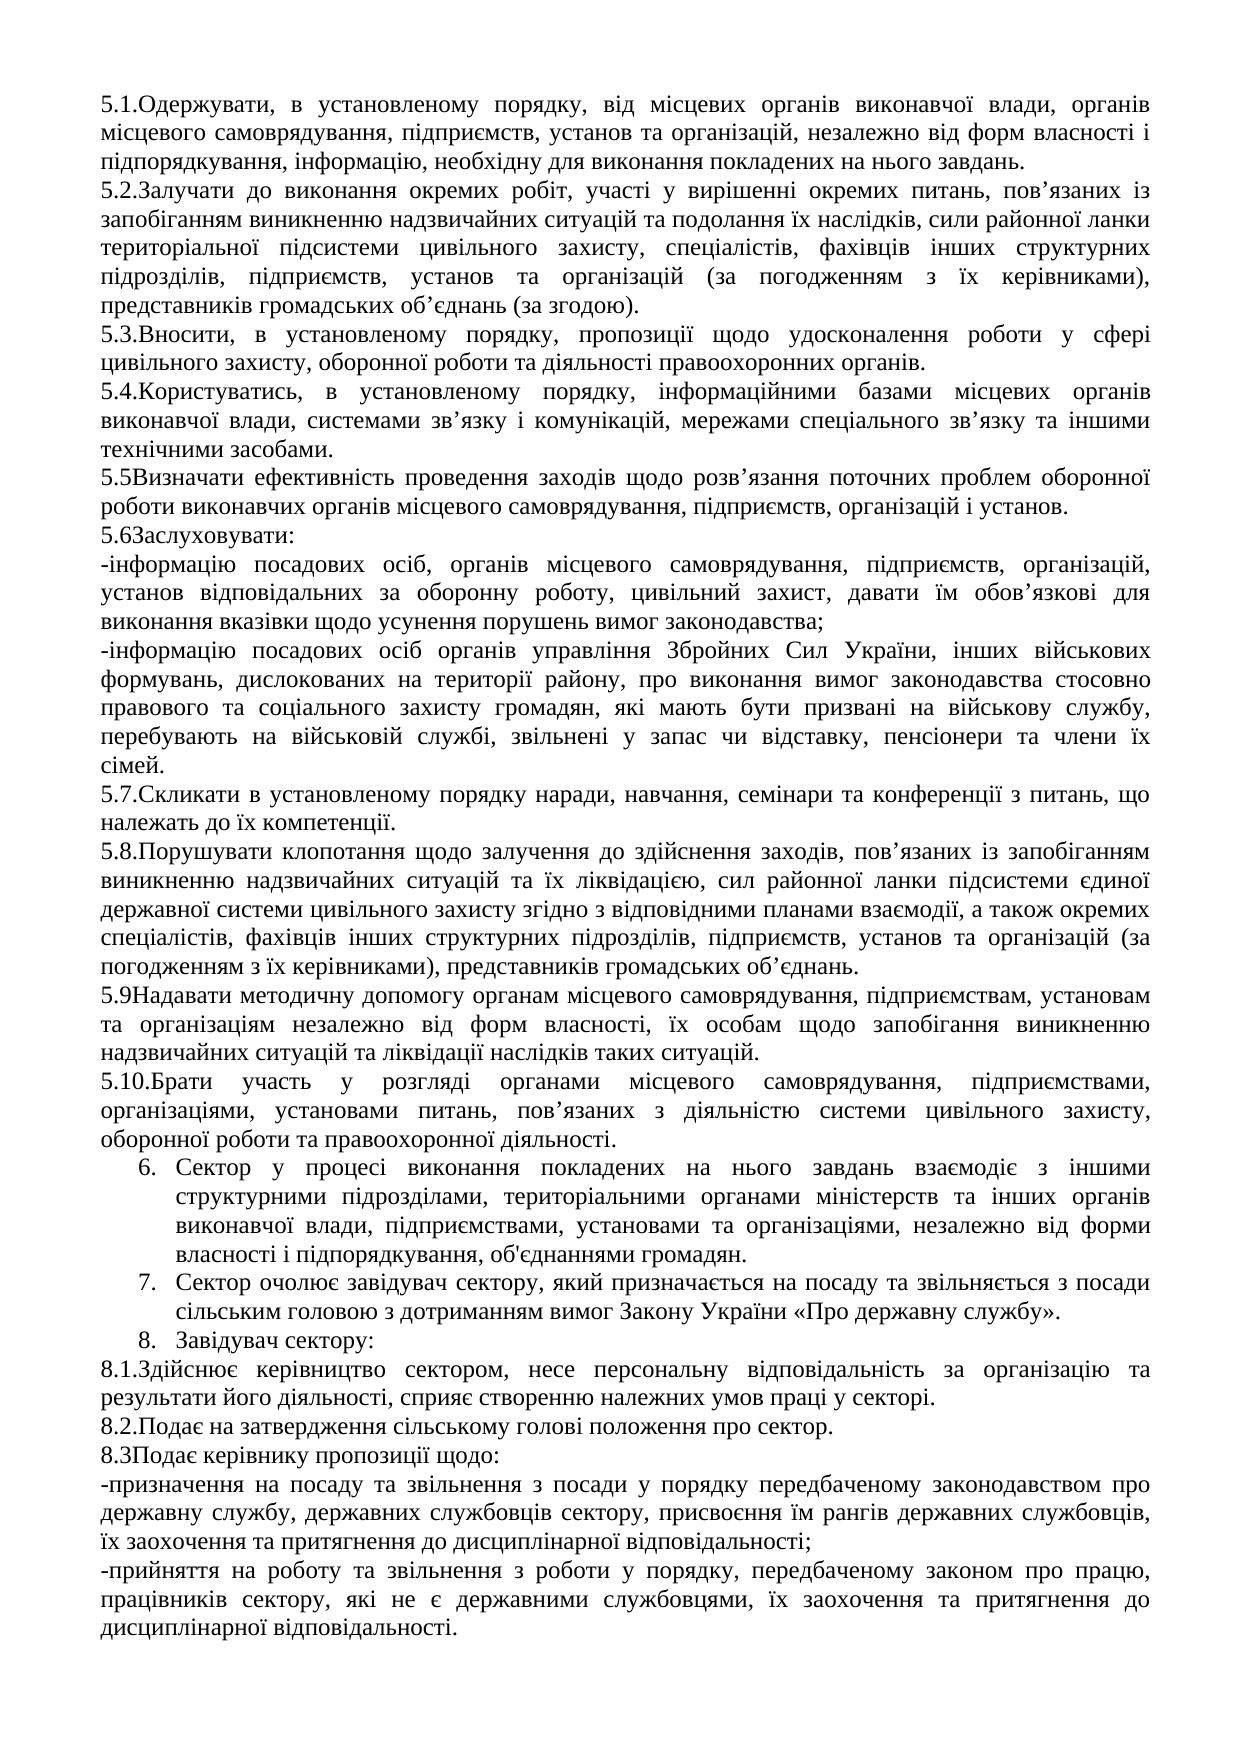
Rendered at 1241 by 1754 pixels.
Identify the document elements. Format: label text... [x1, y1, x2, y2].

text 5.9Надавати методичну допомогу органам місцевого самоврядування, підприємствам, установам та організаціям незалежно від форм власності, їх особам щодо запобігання виникненню надзвичайних ситуацій та ліквідації наслідків таких ситуацій. [100, 980, 1152, 1066]
text 8.3Подає керівнику пропозиції щодо: [100, 1440, 1152, 1469]
text -інформацію посадових осіб, органів місцевого самоврядування, підприємств, організацій, установ відповідальних за оборонну роботу, цивільний захист, давати їм обов’язкові для виконання вказівки щодо усунення порушень вимог законодавства; [100, 549, 1152, 635]
list Завідувач сектору: [138, 1325, 1152, 1354]
text 5.2.Залучати до виконання окремих робіт, участі у вирішенні окремих питань, пов’язаних із запобіганням виникненню надзвичайних ситуацій та подолання їх наслідків, сили районної ланки територіальної підсистеми цивільного захисту, спеціалістів, фахівців інших структурних підрозділів, підприємств, установ та організацій (за погодженням з їх керівниками), представників громадських об’єднань (за згодою). [100, 175, 1152, 319]
text -призначення на посаду та звільнення з посади у порядку передбаченому законодавством про державну службу, державних службовців сектору, присвоєння їм рангів державних службовців, їх заохочення та притягнення до дисциплінарної відповідальності; [100, 1469, 1152, 1555]
text 5.3.Вносити, в установленому порядку, пропозиції щодо удосконалення роботи у сфері цивільного захисту, оборонної роботи та діяльності правоохоронних органів. [100, 319, 1152, 376]
text 5.7.Скликати в установленому порядку наради, навчання, семінари та конференції з питань, що належать до їх компетенції. [100, 779, 1152, 836]
text 5.4.Користуватись, в установленому порядку, інформаційними базами місцевих органів виконавчої влади, системами зв’язку і комунікацій, мережами спеціального зв’язку та іншими технічними засобами. [100, 376, 1152, 462]
text 5.8.Порушувати клопотання щодо залучення до здійснення заходів, пов’язаних із запобіганням виникненню надзвичайних ситуацій та їх ліквідацією, сил районної ланки підсистеми єдиної державної системи цивільного захисту згідно з відповідними планами взаємодії, а також окремих спеціалістів, фахівців інших структурних підрозділів, підприємств, установ та організацій (за погодженням з їх керівниками), представників громадських об’єднань. [100, 836, 1152, 980]
text 5.6Заслуховувати: [100, 520, 1152, 549]
list Сектор у процесі виконання покладених на нього завдань взаємодіє з іншими структурними підрозділами, територіальними органами міністерств та інших органів виконавчої влади, підприємствами, установами та організаціями, незалежно від форми власності і підпорядкування, об'єднаннями громадян. [138, 1152, 1152, 1267]
text -прийняття на роботу та звільнення з роботи у порядку, передбаченому законом про працю, працівників сектору, які не є державними службовцями, їх заохочення та притягнення до дисциплінарної відповідальності. [100, 1555, 1152, 1641]
text 8.1.Здійснює керівництво сектором, несе персональну відповідальність за організацію та результати його діяльності, сприяє створенню належних умов праці у секторі. [100, 1354, 1152, 1411]
text 5.1.Одержувати, в установленому порядку, від місцевих органів виконавчої влади, органів місцевого самоврядування, підприємств, установ та організацій, незалежно від форм власності і підпорядкування, інформацію, необхідну для виконання покладених на нього завдань. [100, 89, 1152, 175]
list Сектор очолює завідувач сектору, який призначається на посаду та звільняється з посади сільським головою з дотриманням вимог Закону України «Про державну службу». [138, 1267, 1152, 1325]
text -інформацію посадових осіб органів управління Збройних Сил України, інших військових формувань, дислокованих на території району, про виконання вимог законодавства стосовно правового та соціального захисту громадян, які мають бути призвані на військову службу, перебувають на військовій службі, звільнені у запас чи відставку, пенсіонери та члени їх сімей. [100, 635, 1152, 779]
text 5.10.Брати участь у розгляді органами місцевого самоврядування, підприємствами, організаціями, установами питань, пов’язаних з діяльністю системи цивільного захисту, оборонної роботи та правоохоронної діяльності. [100, 1066, 1152, 1152]
text 5.5Визначати ефективність проведення заходів щодо розв’язання поточних проблем оборонної роботи виконавчих органів місцевого самоврядування, підприємств, організацій і установ. [100, 462, 1152, 520]
text 8.2.Подає на затвердження сільському голові положення про сектор. [100, 1411, 1152, 1440]
